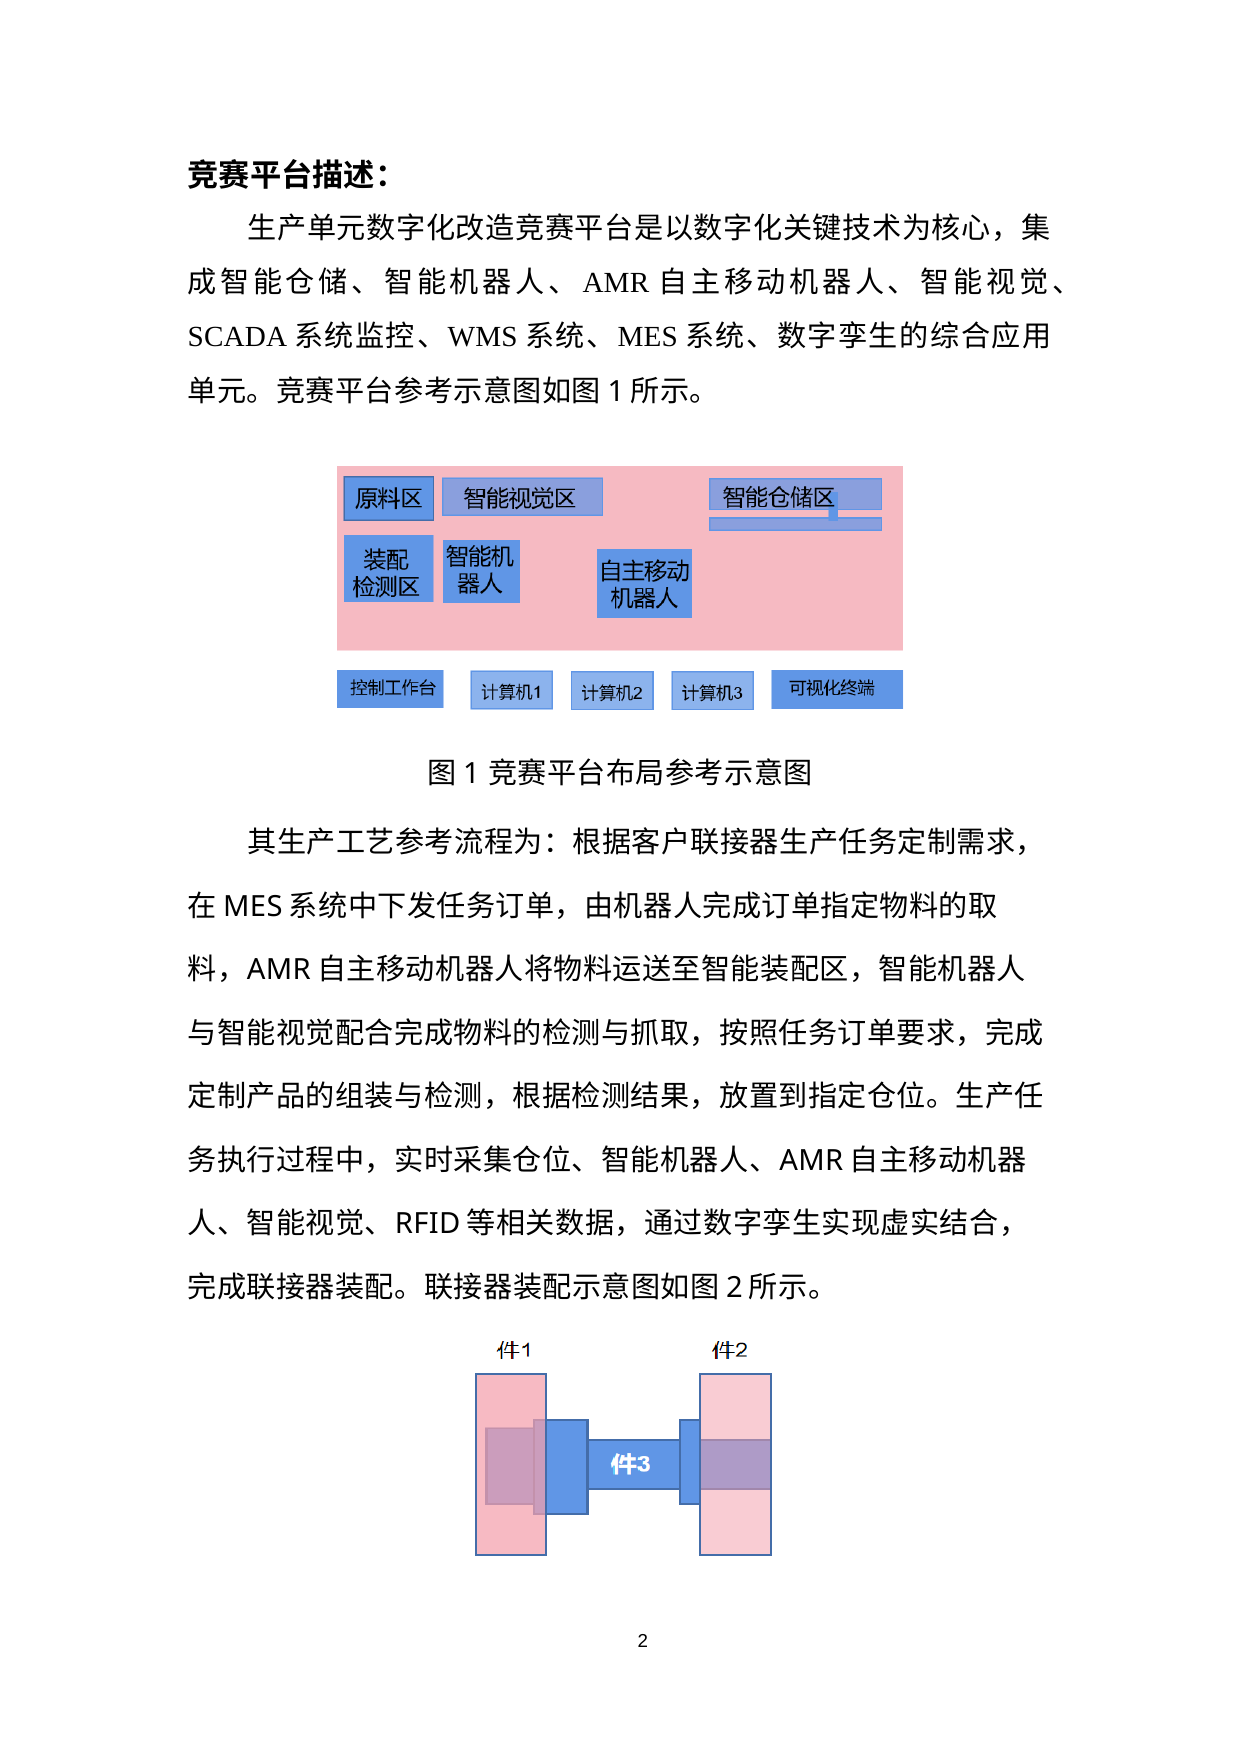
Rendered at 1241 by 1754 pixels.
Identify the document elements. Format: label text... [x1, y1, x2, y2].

picture [423, 1326, 818, 1588]
subtitle 竞赛平台描述： [187, 150, 1053, 195]
text 图1 竞赛平台布局参考示意图 [187, 741, 1053, 795]
text 生产单元数字化改造竞赛平台是以数字化关键技术为核心，集成智能仓储、智能机器人、AMR自主移动机器人、智能视觉、SCADA系统监控、WMS系统、MES系统、数字孪生的综合应用单元。竞赛平台参考示意图如图1所示。 [187, 195, 1053, 412]
text 其生产工艺参考流程为：根据客户联接器生产任务定制需求，在MES系统中下发任务订单，由机器人完成订单指定物料的取料，AMR自主移动机器人将物料运送至智能装配区，智能机器人与智能视觉配合完成物料的检测与抓取，按照任务订单要求，完成定制产品的组装与检测，根据检测结果，放置到指定仓位。生产任务执行过程中，实时采集仓位、智能机器人、AMR自主移动机器人、智能视觉、RFID等相关数据，通过数字孪生实现虚实结合，完成联接器装配。联接器装配示意图如图2所示。 [187, 819, 1053, 1306]
picture [337, 466, 904, 717]
